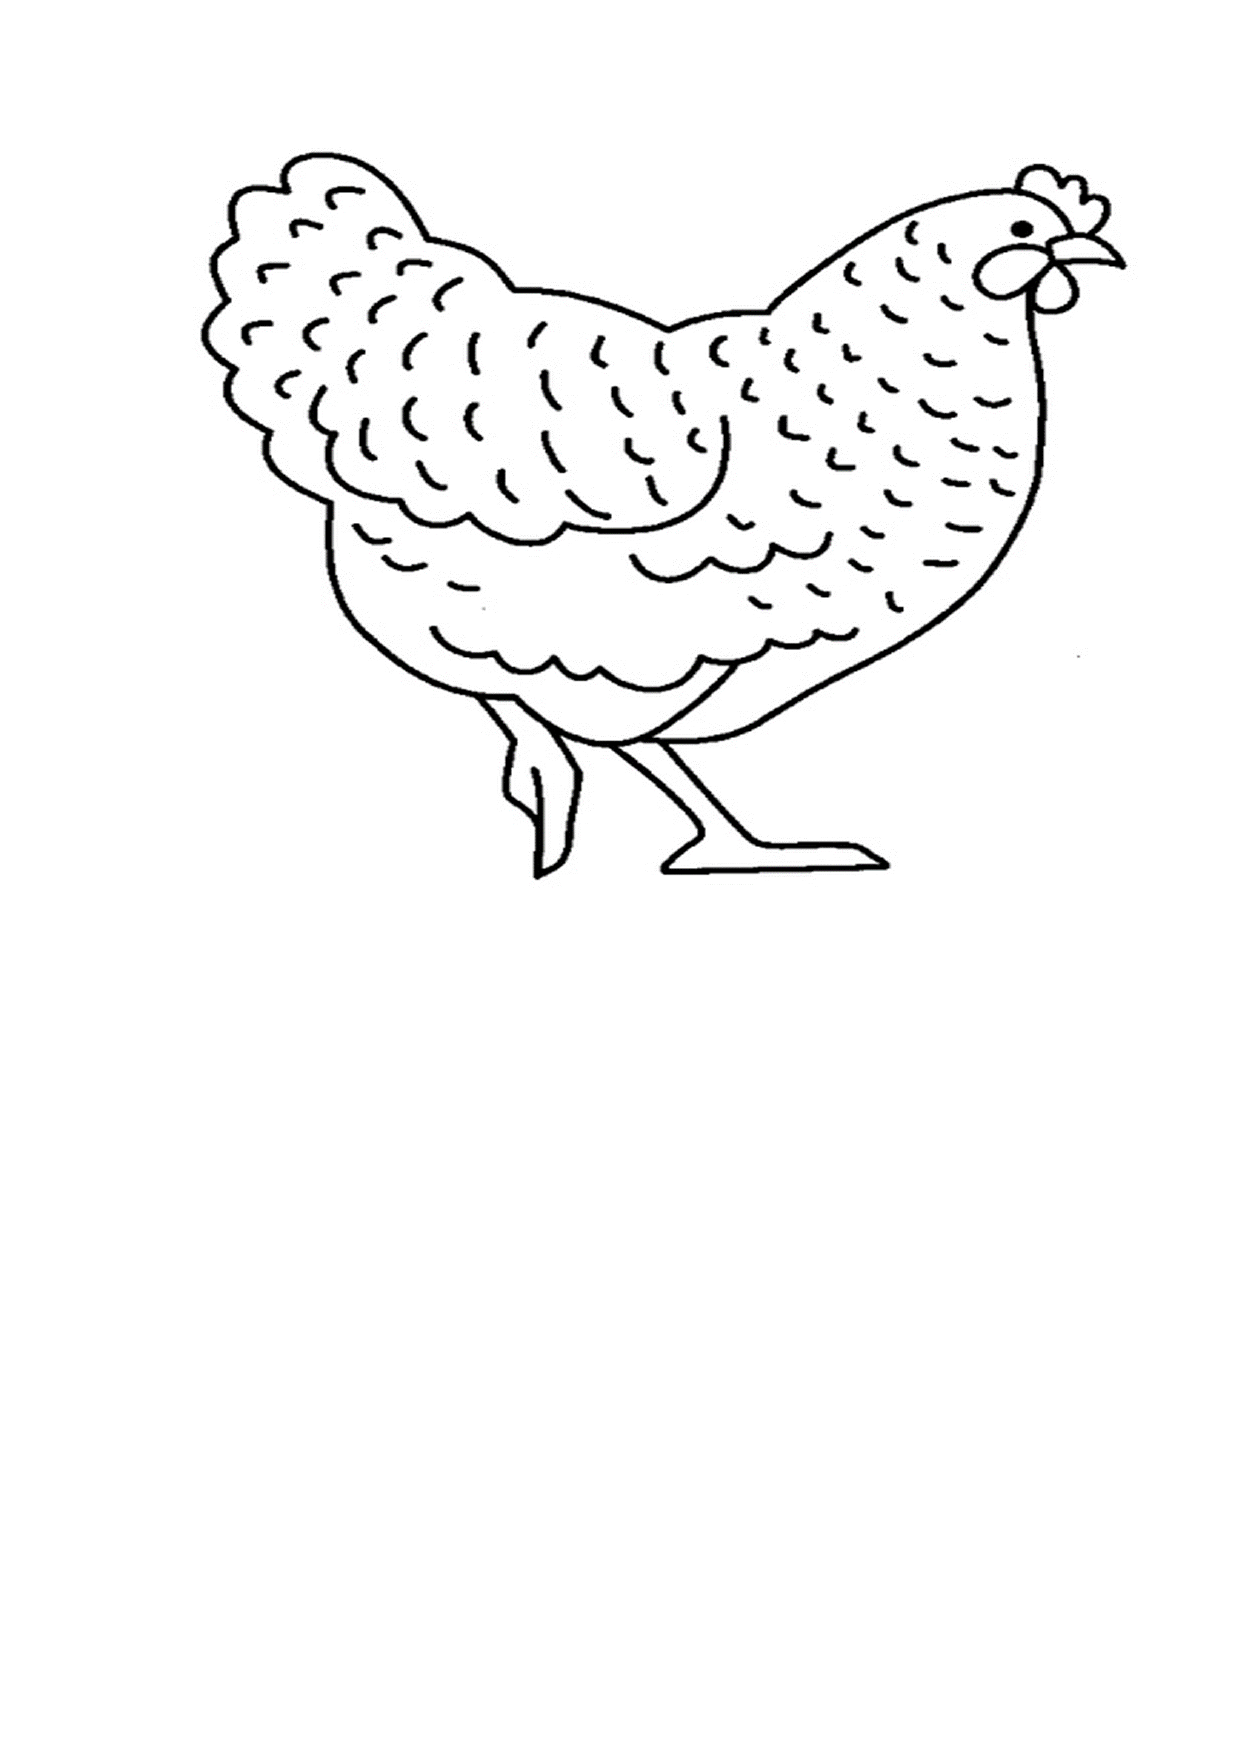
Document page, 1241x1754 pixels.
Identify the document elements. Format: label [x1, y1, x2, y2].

picture [177, 118, 1149, 906]
